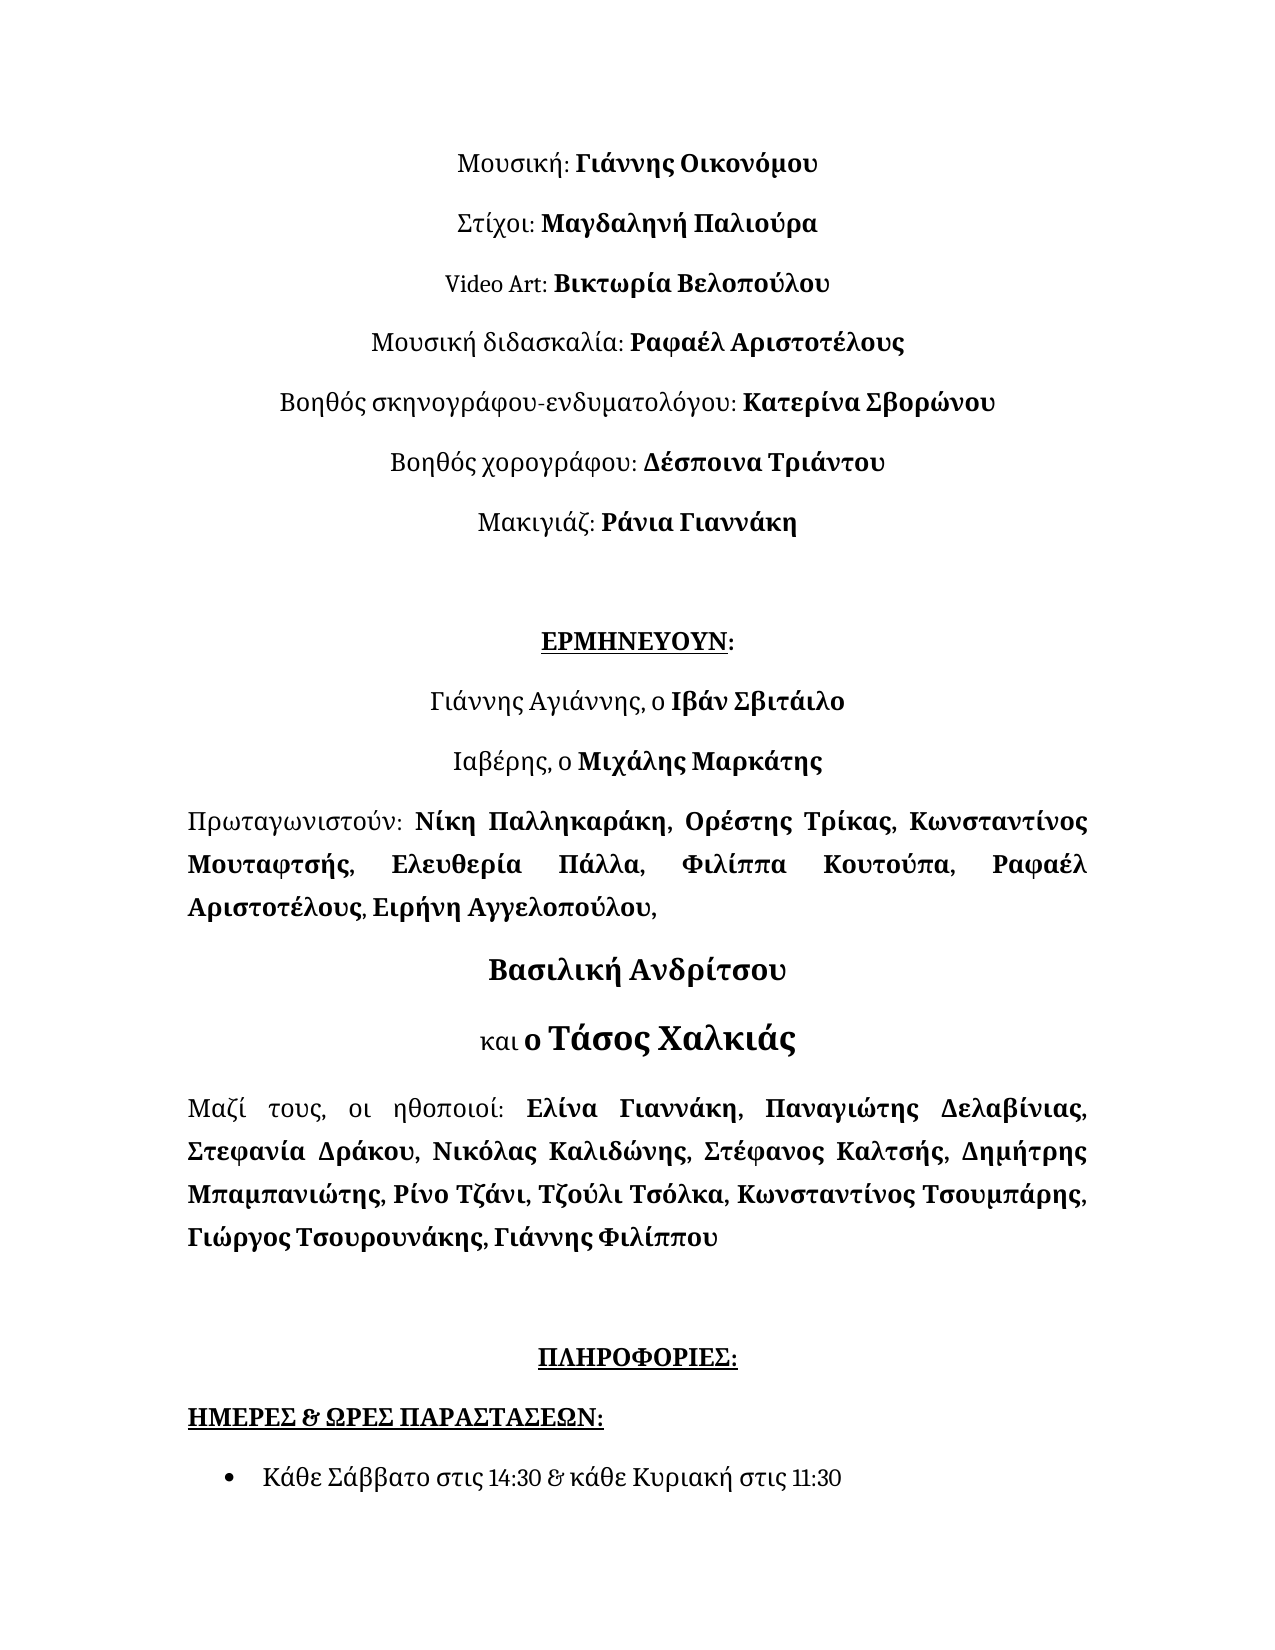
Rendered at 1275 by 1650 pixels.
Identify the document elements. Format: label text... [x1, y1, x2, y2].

text Μακιγιάζ: Ράνια Γιαννάκη [187, 509, 1087, 537]
text Βοηθός χορογράφου: Δέσποινα Τριάντου [187, 449, 1087, 478]
text Video Art: Βικτωρία Βελοπούλου [187, 269, 1087, 298]
text Γιάννης Αγιάννης, ο Ιβάν Σβιτάιλο [187, 688, 1087, 717]
text Μουσική διδασκαλία: Ραφαέλ Αριστοτέλους [187, 329, 1087, 358]
text και ο Τάσος Χαλκιάς [187, 1021, 1087, 1059]
text Ιαβέρης, ο Μιχάλης Μαρκάτης [187, 748, 1087, 777]
text Στίχοι: Μαγδαληνή Παλιούρα [187, 210, 1087, 238]
text Βοηθός σκηνογράφου-ενδυματολόγου: Κατερίνα Σβορώνου [187, 389, 1087, 418]
text ΗΜΕΡΕΣ & ΩΡΕΣ ΠΑΡΑΣΤΑΣΕΩΝ: [187, 1404, 1087, 1432]
list Κάθε Σάββατο στις 14:30 & κάθε Κυριακή στις 11:30 [225, 1463, 1087, 1492]
text Μουσική: Γιάννης Οικονόμου [187, 150, 1087, 179]
text Βασιλική Ανδρίτσου [187, 954, 1087, 987]
text ΕΡΜΗΝΕΥΟΥΝ: [187, 628, 1087, 657]
text Μαζί τους, οι ηθοποιοί: Ελίνα Γιαννάκη, Παναγιώτης Δελαβίνιας, Στεφανία Δράκου, Νικόλας Καλιδώνης, Στέφανος Καλτσής, Δημήτρης Μπαμπανιώτης, Ρίνο Τζάνι, Τζούλι Τσόλκα, Κωνσταντίνος Τσουμπάρης, Γιώργος Τσουρουνάκης, Γιάννης Φιλίππου [187, 1095, 1087, 1253]
text ΠΛΗΡΟΦΟΡΙΕΣ: [187, 1344, 1087, 1373]
text Πρωταγωνιστούν: Νίκη Παλληκαράκη, Ορέστης Τρίκας, Κωνσταντίνος Μουταφτσής, Ελευθερία Πάλλα, Φιλίππα Κουτούπα, Ραφαέλ Αριστοτέλους, Ειρήνη Αγγελοπούλου, [187, 808, 1087, 923]
